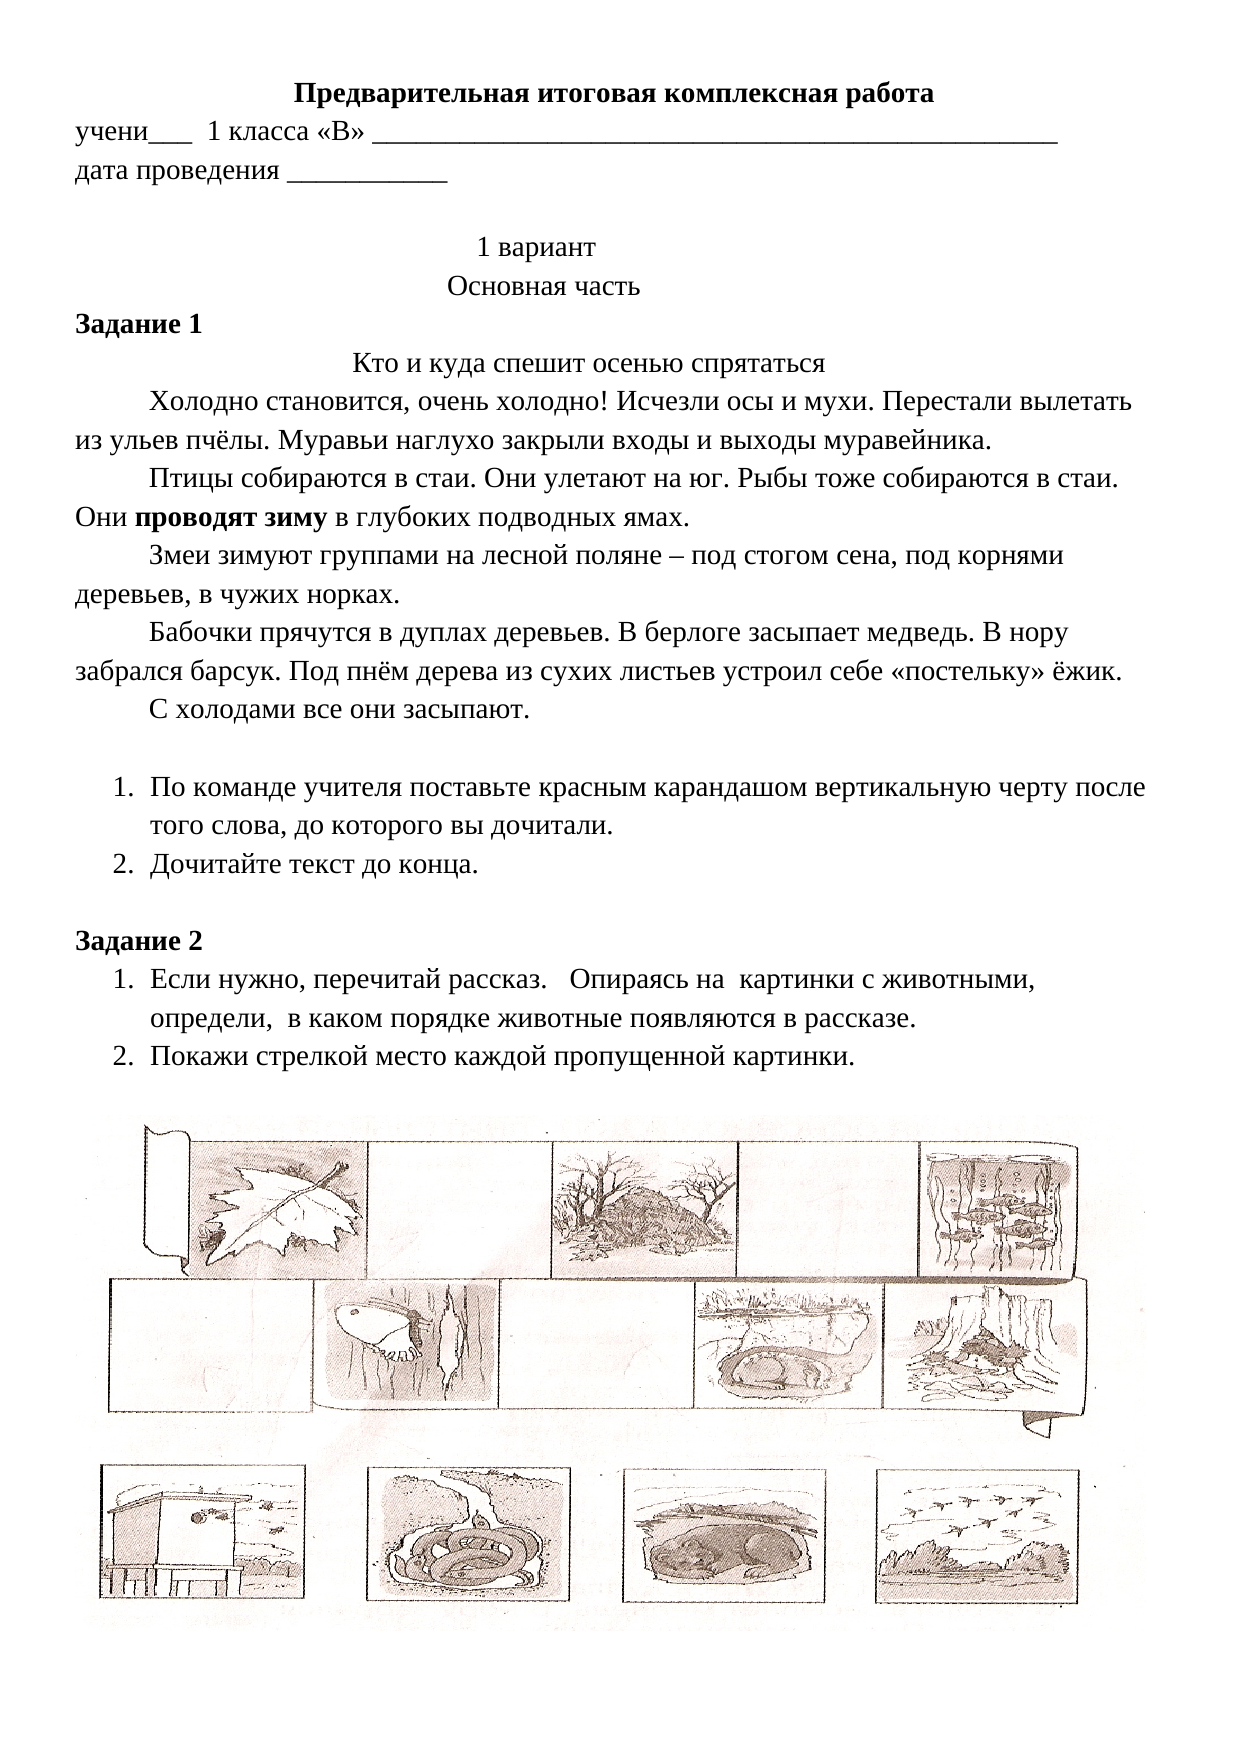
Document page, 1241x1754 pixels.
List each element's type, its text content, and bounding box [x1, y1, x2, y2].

text Холодно становится, очень холодно! Исчезли осы и мухи. Перестали вылетать из ульев пчёлы. Муравьи наглухо закрыли входы и выходы муравейника. [75, 383, 1165, 455]
list По команде учителя поставьте красным карандашом вертикальную черту после того слова, до которого вы дочитали. [112, 769, 1165, 841]
text Кто и куда спешит осенью спрятаться [75, 345, 1165, 378]
text Бабочки прячутся в дуплах деревьев. В берлоге засыпает медведь. В нору забрался барсук. Под пнём дерева из сухих листьев устроил себе «постельку» ёжик. [75, 614, 1165, 687]
text учени___ 1 класса «В» _______________________________________________ [75, 113, 1165, 147]
picture [75, 1115, 1147, 1631]
list Покажи стрелкой место каждой пропущенной картинки. [112, 1038, 1165, 1072]
list Если нужно, перечитай рассказ. Опираясь на картинки с животными, определи, в каком порядке животные появляются в рассказе. [112, 961, 1165, 1033]
text Задание 2 [75, 923, 1165, 956]
text Птицы собираются в стаи. Они улетают на юг. Рыбы тоже собираются в стаи. Они проводят зиму в глубоких подводных ямах. [75, 460, 1165, 532]
text Задание 1 [75, 306, 1165, 340]
text Змеи зимуют группами на лесной поляне – под стогом сена, под корнями деревьев, в чужих норках. [75, 537, 1165, 609]
text Основная часть [75, 268, 1165, 301]
text дата проведения ___________ [75, 152, 1165, 186]
text Предварительная итоговая комплексная работа [75, 75, 1165, 108]
text 1 вариант [75, 229, 1165, 263]
text С холодами все они засыпают. [75, 692, 1165, 725]
list Дочитайте текст до конца. [112, 846, 1165, 879]
